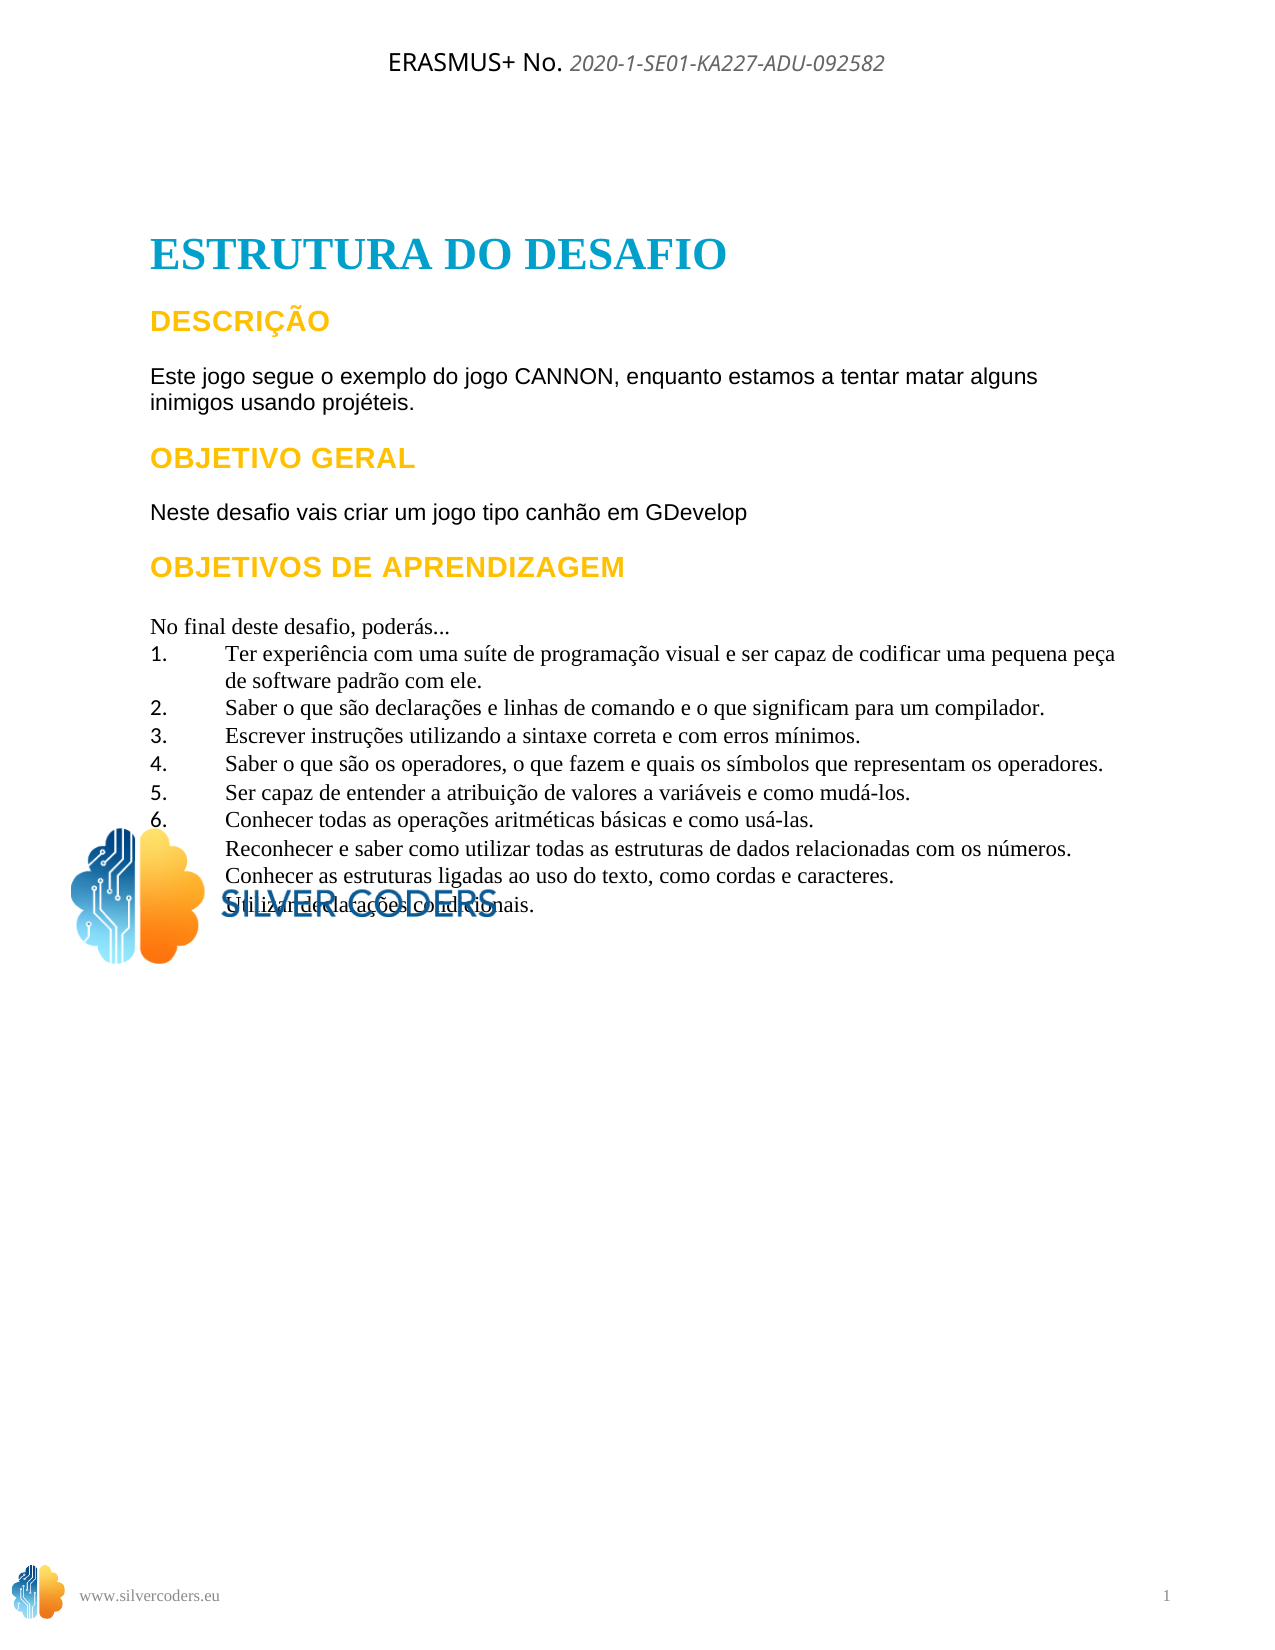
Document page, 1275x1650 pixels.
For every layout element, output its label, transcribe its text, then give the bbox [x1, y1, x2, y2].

subtitle OBJETIVOS DE APRENDIZAGEM [150, 551, 1125, 584]
list Reconhecer e saber como utilizar todas as estruturas de dados relacionadas com os números. [497, 834, 1125, 862]
list Utilizar declarações condicionais. [497, 890, 1125, 918]
subtitle OBJETIVO GERAL [150, 441, 1125, 474]
picture [11, 1565, 65, 1619]
text No final deste desafio, poderás... [150, 613, 1125, 639]
text ESTRUTURA DO DESAFIO [150, 227, 1125, 279]
subtitle DESCRIÇÃO [150, 304, 1125, 338]
list Conhecer todas as operações aritméticas básicas e como usá-las. [150, 806, 1125, 834]
subtitle Neste desafio vais criar um jogo tipo canhão em GDevelop [150, 499, 1125, 526]
subtitle Este jogo segue o exemplo do jogo CANNON, enquanto estamos a tentar matar alguns inimigos usando projéteis. [150, 363, 1125, 416]
list Saber o que são declarações e linhas de comando e o que significam para um compilador. [150, 693, 1125, 722]
list Ter experiência com uma suíte de programação visual e ser capaz de codificar uma pequena peça de software padrão com ele. [150, 639, 1125, 693]
list Conhecer as estruturas ligadas ao uso do texto, como cordas e caracteres. [497, 862, 1125, 890]
list Escrever instruções utilizando a sintaxe correta e com erros mínimos. [150, 722, 1125, 749]
list Saber o que são os operadores, o que fazem e quais os símbolos que representam os operadores. [150, 749, 1125, 778]
picture [71, 828, 497, 964]
list Ser capaz de entender a atribuição de valores a variáveis e como mudá-los. [150, 778, 1125, 806]
